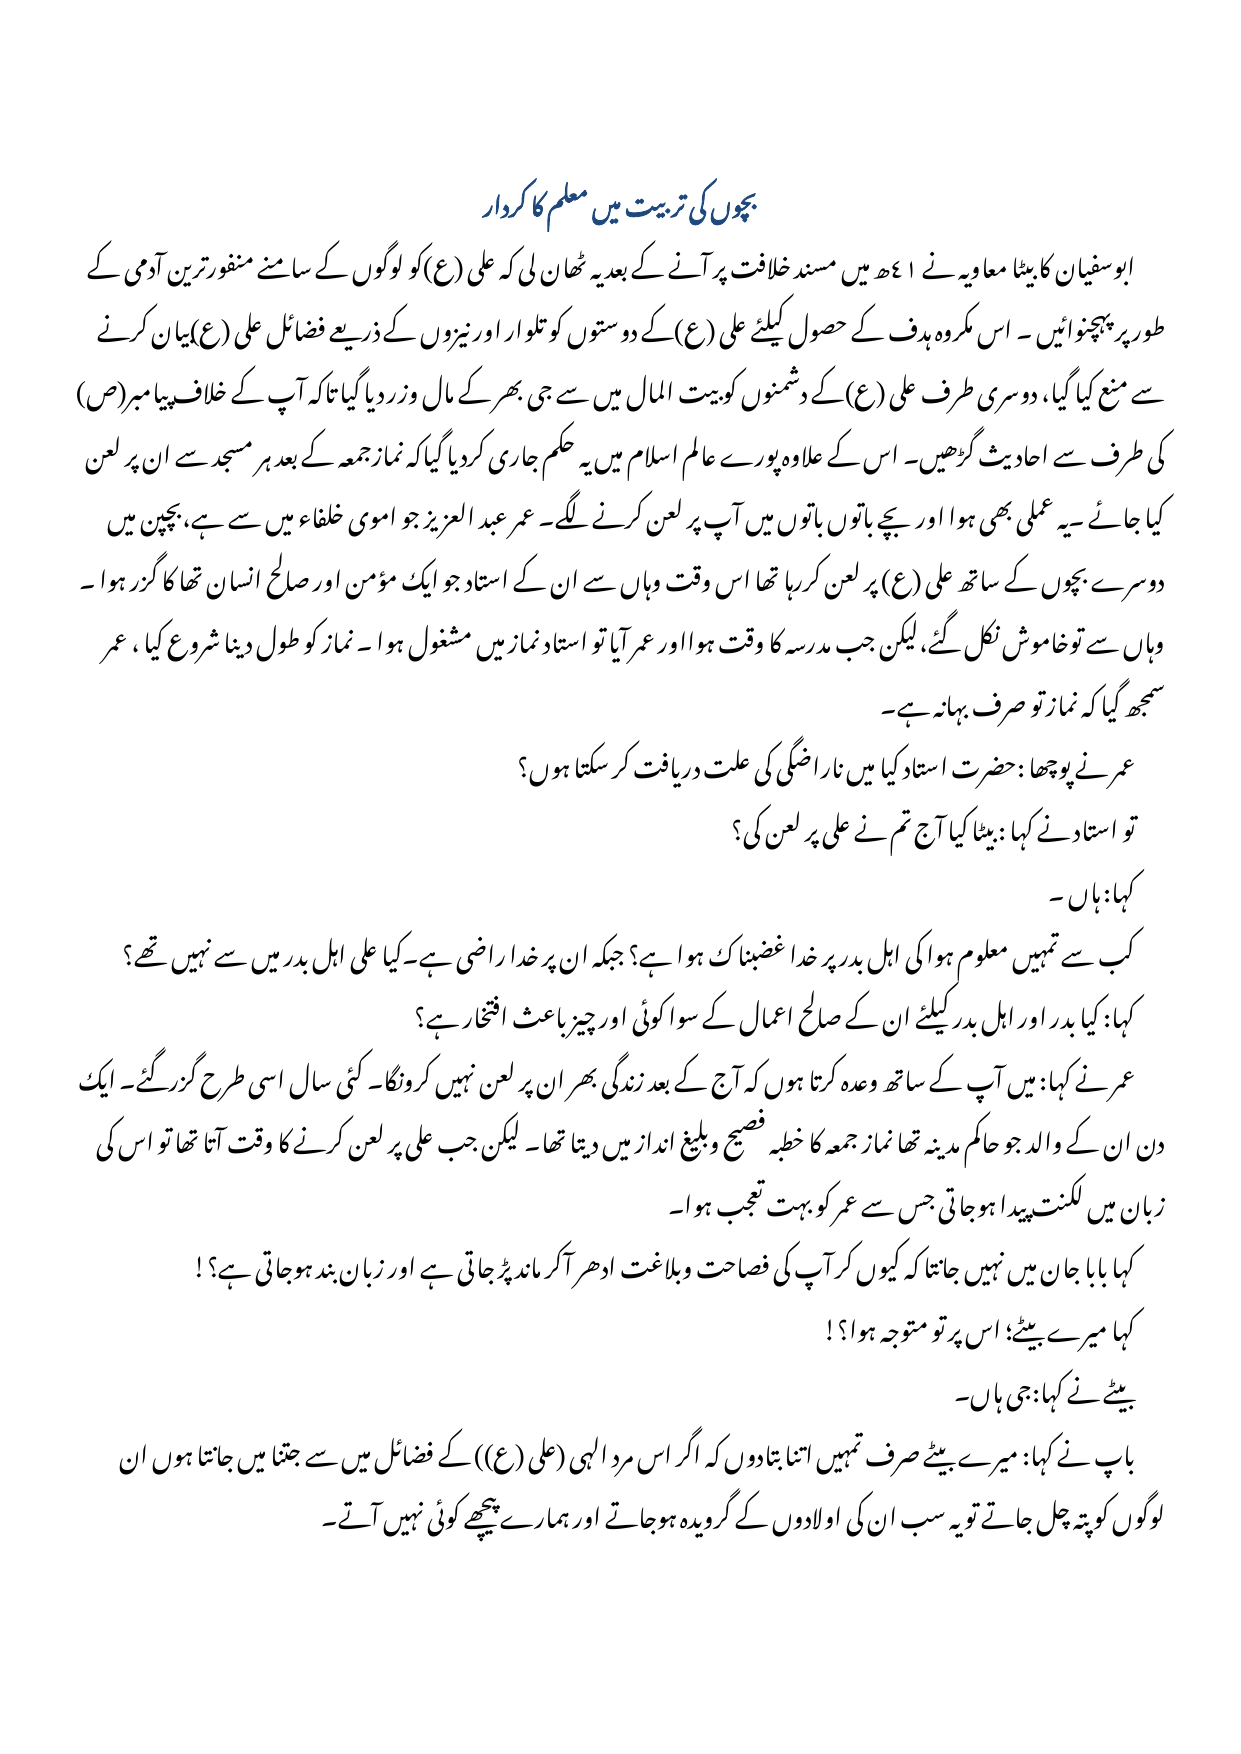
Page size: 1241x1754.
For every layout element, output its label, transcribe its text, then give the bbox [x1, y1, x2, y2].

text کہا: کیا بدر اور اہل بدر کیلئے ان کے صالح اعمال کے سوا کوئی اور چیزباعث افتخار ہے؟ [75, 981, 1165, 1044]
text عمر نے کہا: میں آپ کے ساتھ وعدہ کرتا ہوں کہ آج کے بعد زندگی بھر ان پر لعن نہیں کرونگا۔ کئی سال اسی طرح گزرگئے۔ ایک دن ان کے والد جو حاکم مدینہ تھا نماز جمعہ کا خطبہ فصیح وبلیغ انداز میں دیتا تھا۔ لیکن جب علی پر لعن کرنے کا وقت آتا تھا تو اس کی زبان میں لکنت پیدا ہوجاتی جس سے عمر کو بہت تعجب ہوا۔ [75, 1044, 1165, 1231]
text تو استاد نے کہا : بیٹا کیا آج تم نے علی پر لعن کی؟ [75, 794, 1165, 856]
text بیٹے نے کہا:جی ہاں۔ [75, 1356, 1165, 1419]
text باپ نے کہا: میرے بیٹے صرف تمہیں اتنا بتادوں کہ اگر اس مرد الہی (علی (ع)) کے فضائل میں سے جتنا میں جانتا ہوں ان لوگوں کو پتہ چل جاتے تو یہ سب ان کی اولادوں کے گرویدہ ہوجاتے اور ہمارے پیچھے کوئی نہیں آتے۔ [75, 1419, 1165, 1544]
text کہا میرے بیٹے؛ اس پر تو متوجہ ہوا؟! [75, 1294, 1165, 1356]
text کب سے تمہیں معلوم ہوا کی اہل بدر پر خدا غضبناک ہوا ہے؟ جبکہ ان پر خدا راضی ہے۔کیا علی اہل بدر میں سے نہیں تھے؟ [75, 919, 1165, 981]
text عمر نے پوچھا :حضرت استاد کیا میں ناراضگی کی علت دریافت کر سکتا ہوں؟ [75, 731, 1165, 794]
text کہا: ہاں ۔ [75, 856, 1165, 919]
text کہا بابا جان میں نہیں جانتا کہ کیوں کر آپ کی فصاحت وبلاغت ادھر آکر ماند پڑ جاتی ہے اور زبان بند ہوجاتی ہے؟! [75, 1231, 1165, 1294]
subtitle بچوں کی تربیت میں معلم کا کردار [75, 169, 1165, 231]
text ابوسفیان کا بیٹا معاویہ نے ٤١ھ میں مسند خلافت پر آنے کے بعد یہ ٹھان لی کہ علی (ع)کو لوگوں کے سامنے منفورترین آدمی کے طور پر پہچنوائیں ۔ اس مکروہ ہدف کے حصول کیلئے علی (ع)کے دوستوں کو تلوار اور نیزوں کے ذریعے فضائل على (ع)بیان کرنے سے منع کیا گیا، دوسری طرف علی (ع)کے دشمنوں کو بیت المال میں سے جی بھر کے مال وزر دیا گیا تاکہ آپ کے خلاف پیامبر(ص) کی طرف سے احادیث گڑھیں۔ اس کے علاوہ پورے عالم اسلام میں یہ حکم جاری کردیا گیاکہ نمازجمعہ کے بعد ہر مسجد سے ان پر لعن کیا جائے ۔یہ عملی بھی ہوا اور بچے باتوں باتوں میں آپ پر لعن کرنے لگے۔ عمر عبد العزیز جو اموی خلفاء میں سے ہے،بچپن میں دوسرے بچوں کے ساتھ علی (ع) پر لعن کررہا تھا اس وقت وہاں سے ان کے استاد جو ایک مؤمن اور صالح انسان تھا کا گزر ہوا ۔ وہاں سے توخاموش نکل گئے،لیکن جب مدرسہ کا وقت ہوااور عمر آیا تو استاد نماز میں مشغول ہوا ۔ نماز کو طول دینا شروع کیا ، عمر سمجھ گیا کہ نماز تو صرف بہانہ ہے۔ [75, 231, 1165, 731]
